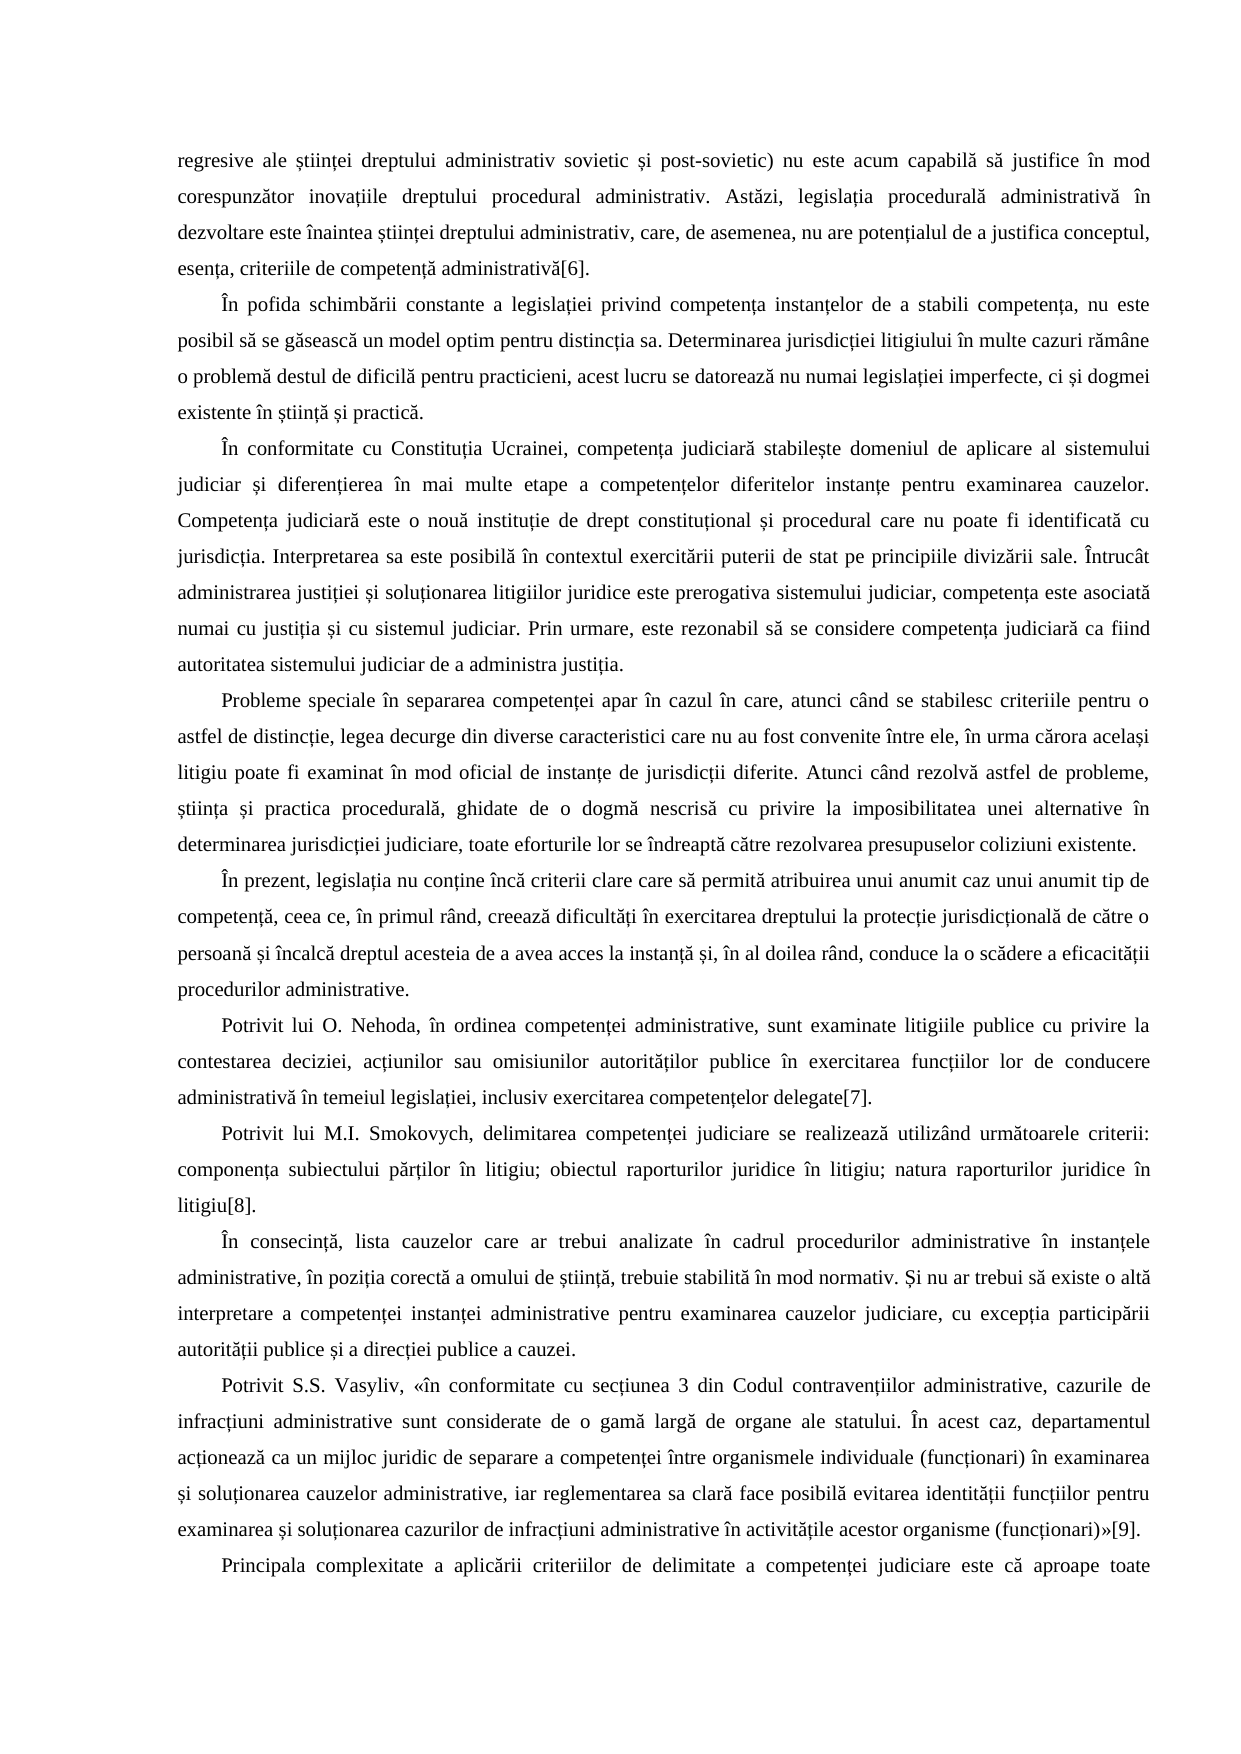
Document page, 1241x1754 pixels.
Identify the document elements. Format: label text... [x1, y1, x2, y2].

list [177, 1553, 1152, 1577]
list Potrivit lui M.I. Smokovych, delimitarea competenței judiciare se realizează utilizând următoarele criterii: componența subiectului părților în litigiu; obiectul raporturilor juridice în litigiu; natura raporturilor juridice în litigiu[8]. [177, 1121, 1152, 1217]
list În consecință, lista cauzelor care ar trebui analizate în cadrul procedurilor administrative în instanțele administrative, în poziția corectă a omului de știință, trebuie stabilită în mod normativ. Și nu ar trebui să existe o altă interpretare a competenței instanței administrative pentru examinarea cauzelor judiciare, cu excepția participării autorității publice și a direcției publice a cauzei. [177, 1229, 1152, 1361]
list Potrivit lui O. Nehoda, în ordinea competenței administrative, sunt examinate litigiile publice cu privire la contestarea deciziei, acțiunilor sau omisiunilor autorităților publice în exercitarea funcțiilor lor de conducere administrativă în temeiul legislației, inclusiv exercitarea competențelor delegate[7]. [177, 1013, 1152, 1109]
list În prezent, legislația nu conține încă criterii clare care să permită atribuirea unui anumit caz unui anumit tip de competență, ceea ce, în primul rând, creează dificultăți în exercitarea dreptului la protecție jurisdicțională de către o persoană și încalcă dreptul acesteia de a avea acces la instanță și, în al doilea rând, conduce la o scădere a eficacității procedurilor administrative. [177, 868, 1152, 1001]
list În pofida schimbării constante a legislației privind competența instanțelor de a stabili competența, nu este posibil să se găsească un model optim pentru distincția sa. Determinarea jurisdicției litigiului în multe cazuri rămâne o problemă destul de dificilă pentru practicieni, acest lucru se datorează nu numai legislației imperfecte, ci și dogmei existente în știință și practică. [177, 292, 1152, 424]
list În conformitate cu Constituția Ucrainei, competența judiciară stabilește domeniul de aplicare al sistemului judiciar și diferențierea în mai multe etape a competențelor diferitelor instanțe pentru examinarea cauzelor. Competența judiciară este o nouă instituție de drept constituțional și procedural care nu poate fi identificată cu jurisdicția. Interpretarea sa este posibilă în contextul exercitării puterii de stat pe principiile divizării sale. Întrucât administrarea justiției și soluționarea litigiilor juridice este prerogativa sistemului judiciar, competența este asociată numai cu justiția și cu sistemul judiciar. Prin urmare, este rezonabil să se considere competența judiciară ca fiind autoritatea sistemului judiciar de a administra justiția. [177, 436, 1152, 676]
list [177, 148, 1152, 280]
list Probleme speciale în separarea competenței apar în cazul în care, atunci când se stabilesc criteriile pentru o astfel de distincție, legea decurge din diverse caracteristici care nu au fost convenite între ele, în urma cărora același litigiu poate fi examinat în mod oficial de instanțe de jurisdicții diferite. Atunci când rezolvă astfel de probleme, știința și practica procedurală, ghidate de o dogmă nescrisă cu privire la imposibilitatea unei alternative în determinarea jurisdicției judiciare, toate eforturile lor se îndreaptă către rezolvarea presupuselor coliziuni existente. [177, 688, 1152, 856]
list Potrivit S.S. Vasyliv, «în conformitate cu secțiunea 3 din Codul contravențiilor administrative, cazurile de infracțiuni administrative sunt considerate de o gamă largă de organe ale statului. În acest caz, departamentul acționează ca un mijloc juridic de separare a competenței între organismele individuale (funcționari) în examinarea și soluționarea cauzelor administrative, iar reglementarea sa clară face posibilă evitarea identității funcțiilor pentru examinarea și soluționarea cazurilor de infracțiuni administrative în activitățile acestor organisme (funcționari)»[9]. [177, 1373, 1152, 1541]
